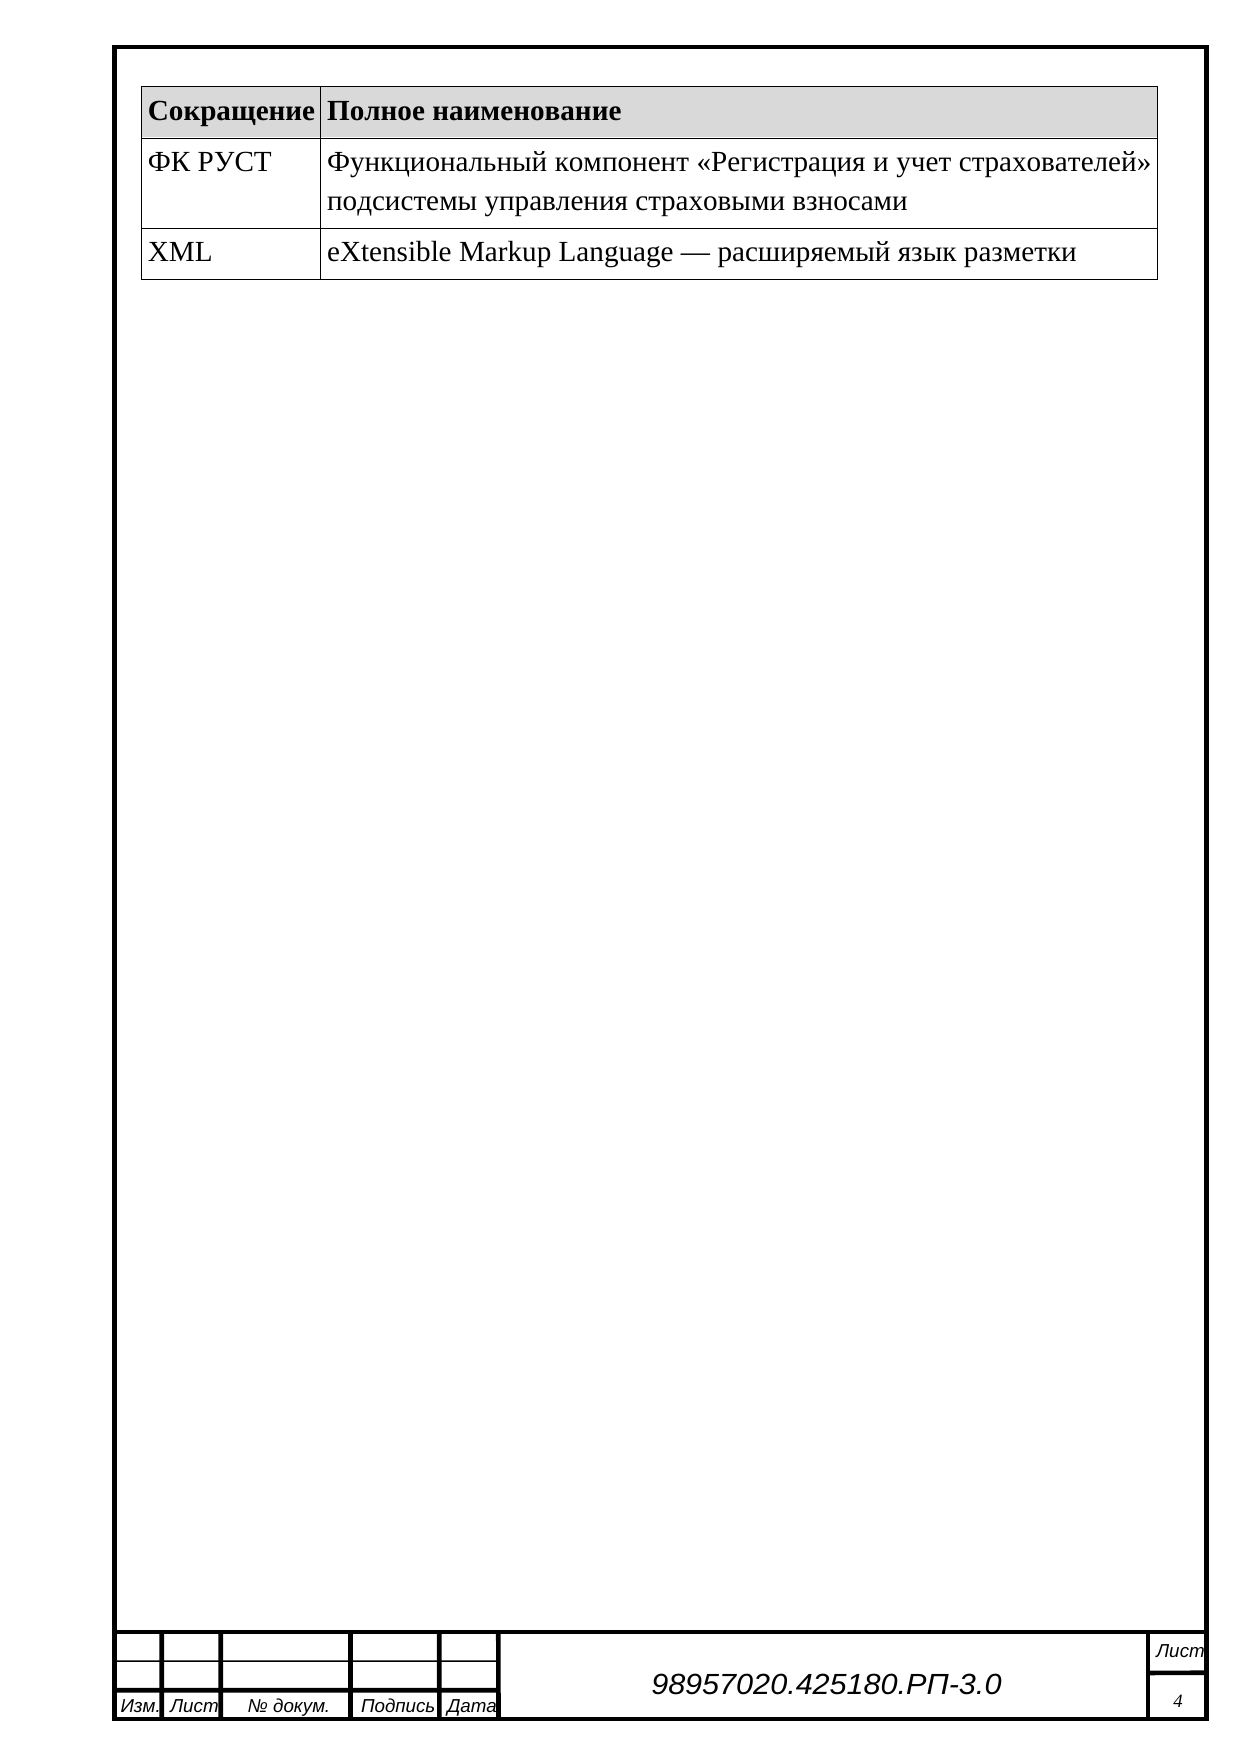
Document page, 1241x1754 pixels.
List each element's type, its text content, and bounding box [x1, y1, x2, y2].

table_cell eXtensible Markup Language — расширяемый язык разметки [321, 229, 1157, 279]
table_cell Функциональный компонент «Регистрация и учет страхователей» подсистемы управления страховыми взносами [321, 139, 1157, 227]
table_cell ФК РУСТ [142, 139, 320, 227]
table_header Сокращение [142, 87, 320, 137]
table_header Полное наименование [321, 87, 1157, 137]
table_cell XML [142, 229, 320, 279]
